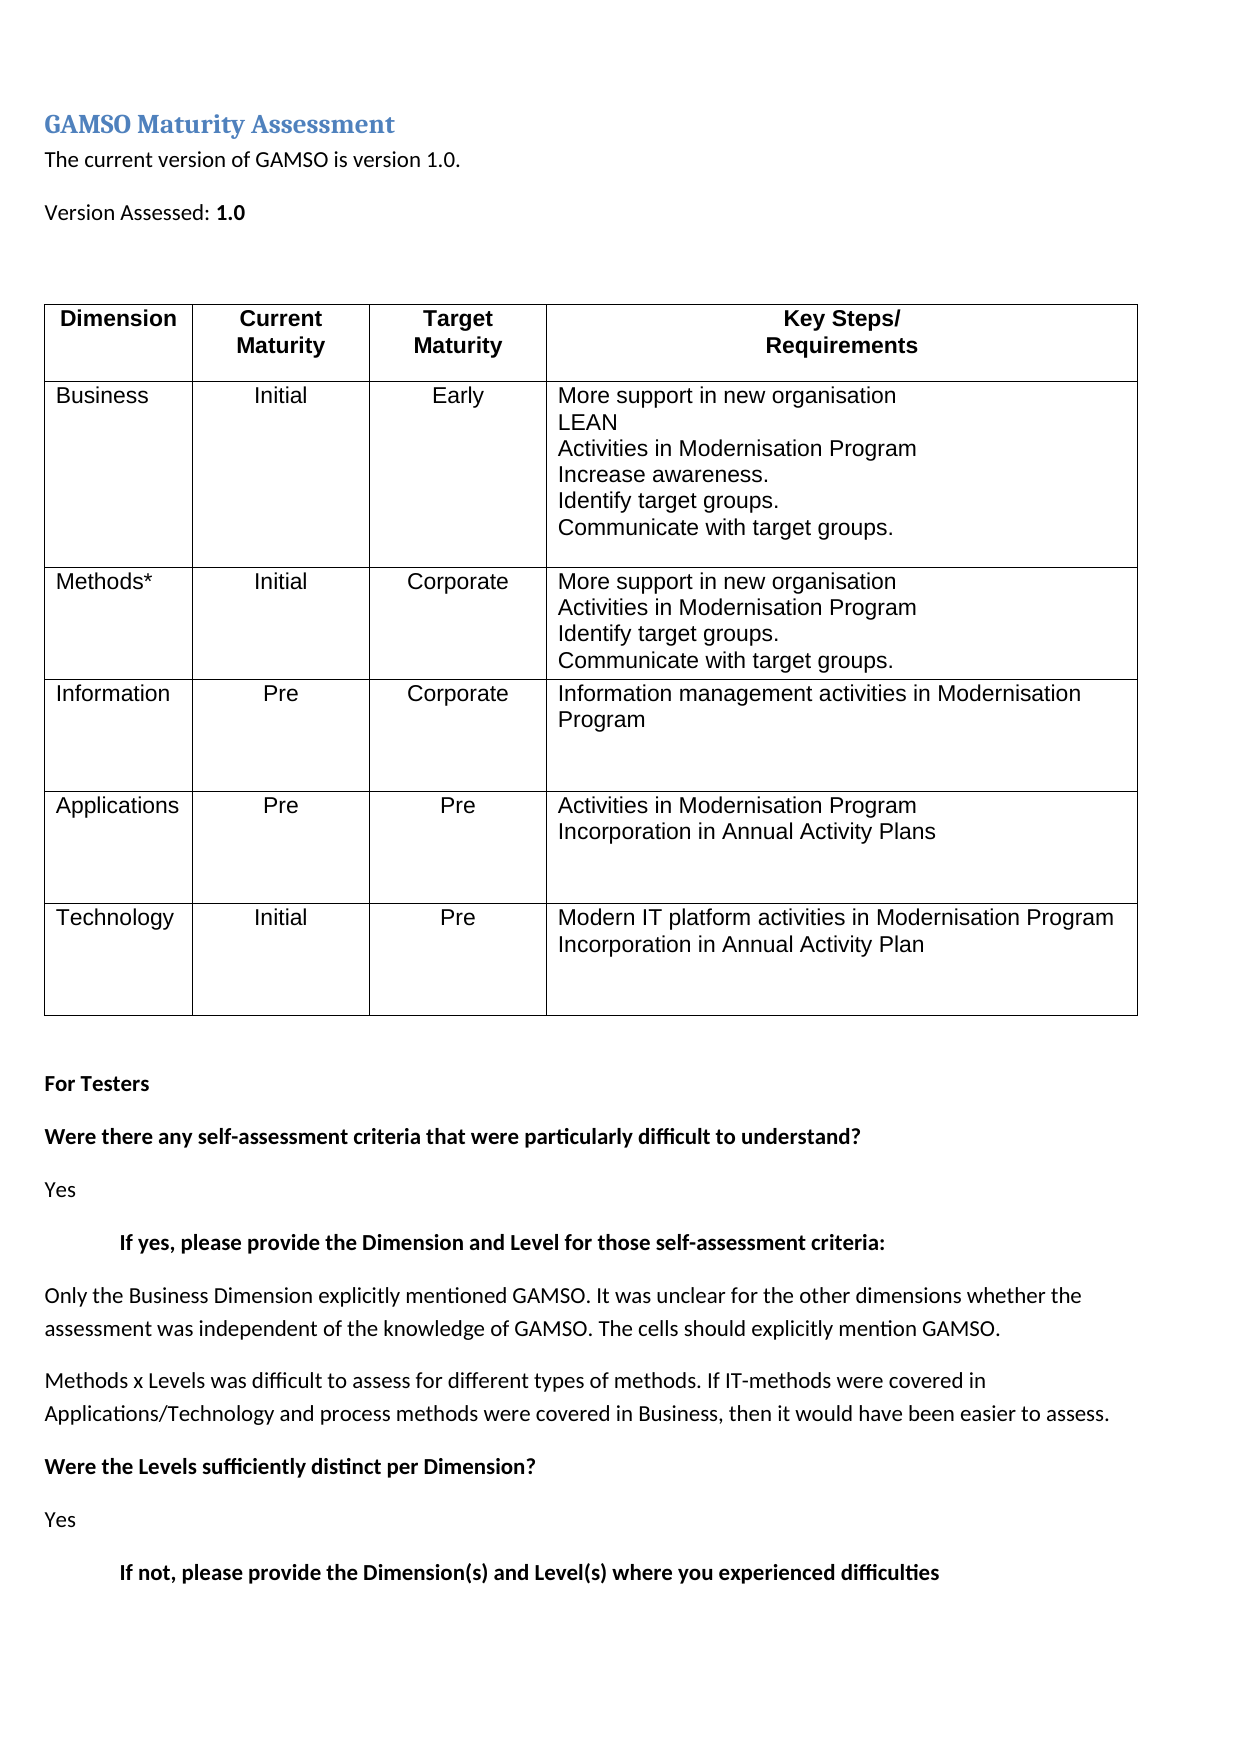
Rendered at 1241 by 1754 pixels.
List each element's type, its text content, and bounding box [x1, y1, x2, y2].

text Yes [44, 1505, 1181, 1533]
text The current version of GAMSO is version 1.0. [44, 145, 1181, 173]
table_cell Technology [45, 904, 192, 1015]
table_cell Information management activities in Modernisation Program [547, 680, 1137, 791]
table_cell Initial [193, 904, 369, 1015]
table_header Key Steps/ Requirements [547, 305, 1137, 381]
table_cell Business [45, 382, 192, 567]
table_cell Pre [193, 792, 369, 903]
table_cell Modern IT platform activities in Modernisation Program Incorporation in Annual Activity Plan [547, 904, 1137, 1015]
text Methods x Levels was difficult to assess for different types of methods. If IT-methods were covered in Applications/Technology and process methods were covered in Business, then it would have been easier to assess. [44, 1367, 1181, 1427]
table_cell Initial [193, 568, 369, 679]
table_cell Corporate [370, 568, 546, 679]
subtitle GAMSO Maturity Assessment [44, 109, 1181, 141]
table_cell More support in new organisation Activities in Modernisation Program Identify target groups. Communicate with target groups. [547, 568, 1137, 679]
text Were the Levels sufficiently distinct per Dimension? [44, 1452, 1181, 1480]
table_cell More support in new organisation LEAN Activities in Modernisation Program Increase awareness. Identify target groups. Communicate with target groups. [547, 382, 1137, 567]
table_cell Early [370, 382, 546, 567]
table_cell Pre [370, 904, 546, 1015]
table_cell Methods* [45, 568, 192, 679]
table_header Current Maturity [193, 305, 369, 381]
table_header Dimension [45, 305, 192, 381]
table_cell Information [45, 680, 192, 791]
table_cell Pre [193, 680, 369, 791]
table_cell Corporate [370, 680, 546, 791]
table_cell Pre [370, 792, 546, 903]
text Were there any self-assessment criteria that were particularly difficult to understand? [44, 1122, 1181, 1150]
text Version Assessed: 1.0 [44, 198, 1181, 226]
table_header Target Maturity [370, 305, 546, 381]
table_cell Activities in Modernisation Program Incorporation in Annual Activity Plans [547, 792, 1137, 903]
table_cell Initial [193, 382, 369, 567]
text Only the Business Dimension explicitly mentioned GAMSO. It was unclear for the other dimensions whether the assessment was independent of the knowledge of GAMSO. The cells should explicitly mention GAMSO. [44, 1281, 1181, 1342]
text If not, please provide the Dimension(s) and Level(s) where you experienced difficulties [44, 1558, 1181, 1586]
text If yes, please provide the Dimension and Level for those self-assessment criteria: [44, 1228, 1181, 1256]
text Yes [44, 1175, 1181, 1203]
table_cell Applications [45, 792, 192, 903]
text For Testers [44, 1069, 1181, 1097]
